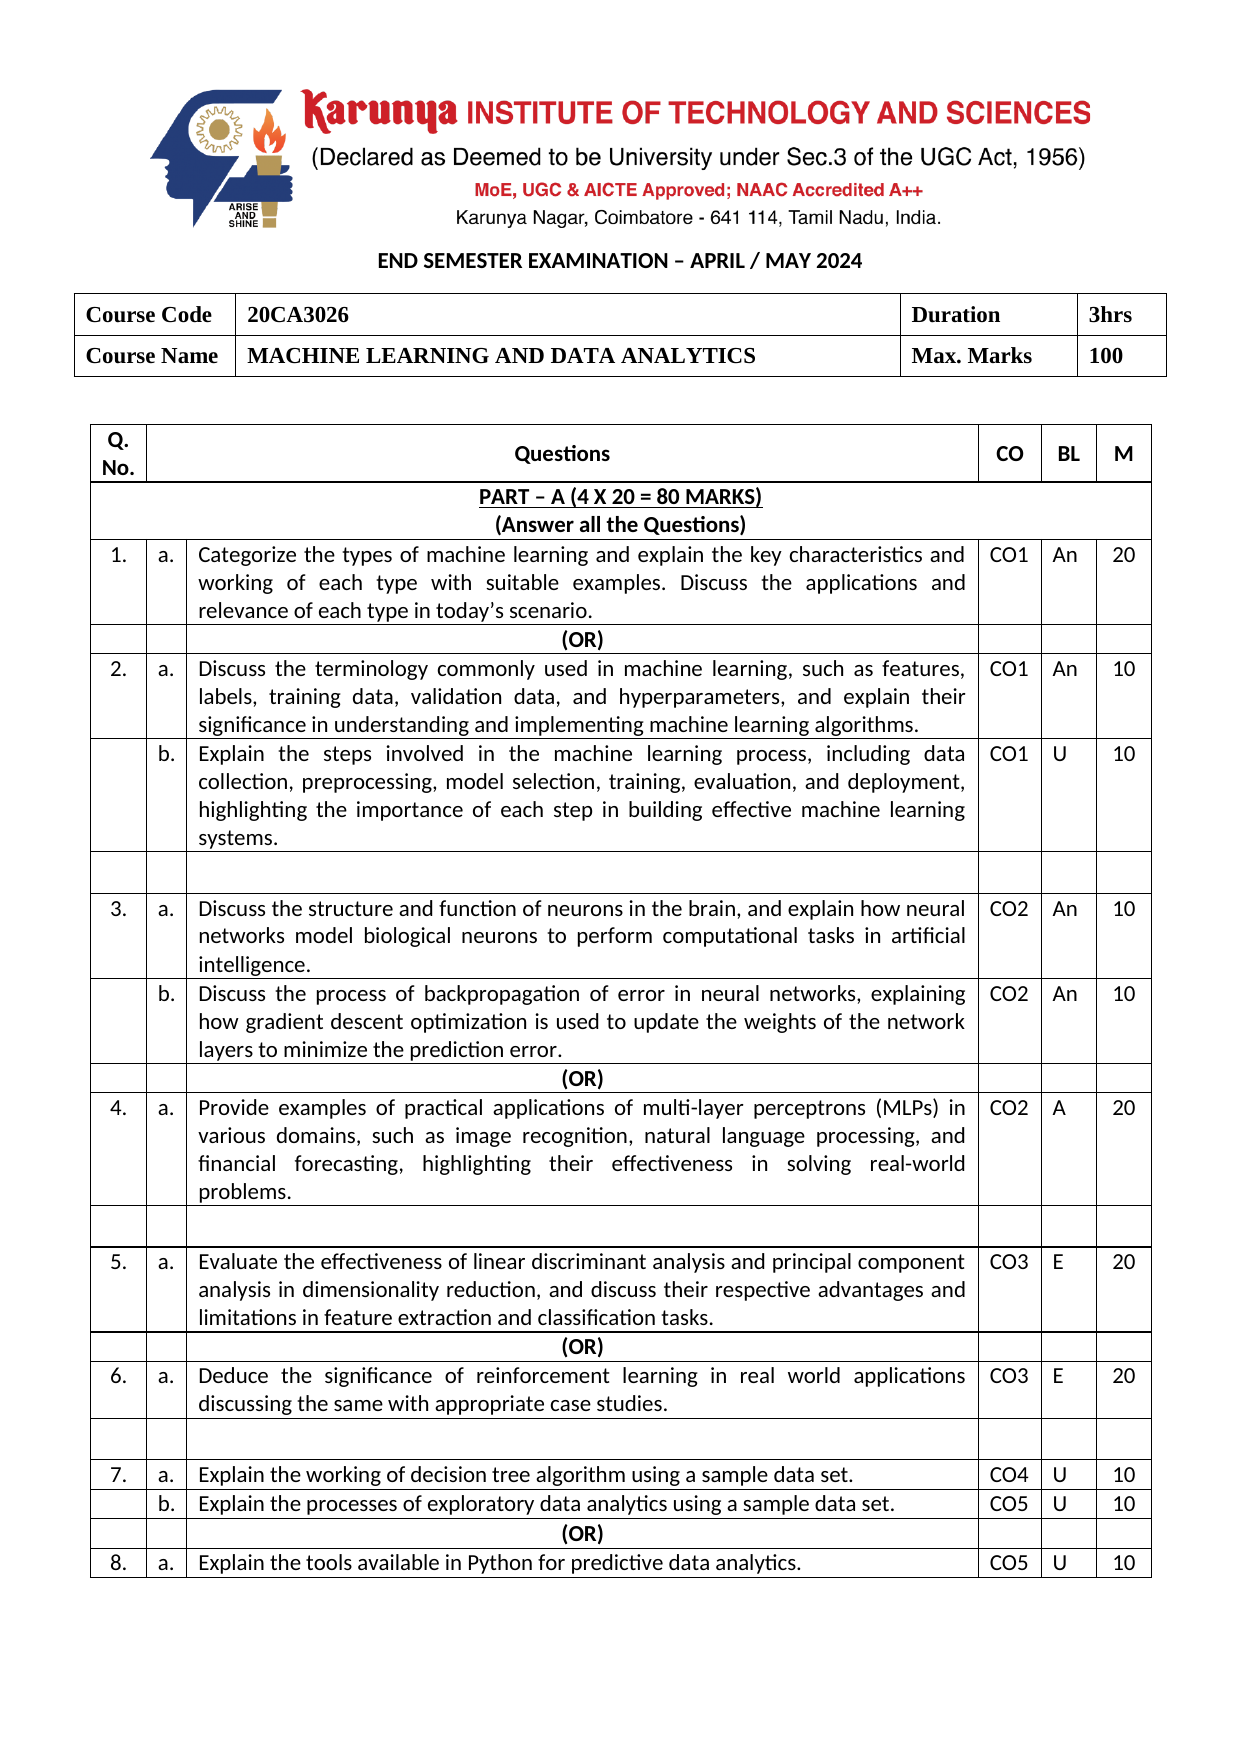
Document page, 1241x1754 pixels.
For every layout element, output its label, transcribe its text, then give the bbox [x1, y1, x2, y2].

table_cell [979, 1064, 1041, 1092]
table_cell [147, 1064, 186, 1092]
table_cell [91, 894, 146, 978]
text END SEMESTER EXAMINATION – APRIL / MAY 2024 [90, 246, 1150, 274]
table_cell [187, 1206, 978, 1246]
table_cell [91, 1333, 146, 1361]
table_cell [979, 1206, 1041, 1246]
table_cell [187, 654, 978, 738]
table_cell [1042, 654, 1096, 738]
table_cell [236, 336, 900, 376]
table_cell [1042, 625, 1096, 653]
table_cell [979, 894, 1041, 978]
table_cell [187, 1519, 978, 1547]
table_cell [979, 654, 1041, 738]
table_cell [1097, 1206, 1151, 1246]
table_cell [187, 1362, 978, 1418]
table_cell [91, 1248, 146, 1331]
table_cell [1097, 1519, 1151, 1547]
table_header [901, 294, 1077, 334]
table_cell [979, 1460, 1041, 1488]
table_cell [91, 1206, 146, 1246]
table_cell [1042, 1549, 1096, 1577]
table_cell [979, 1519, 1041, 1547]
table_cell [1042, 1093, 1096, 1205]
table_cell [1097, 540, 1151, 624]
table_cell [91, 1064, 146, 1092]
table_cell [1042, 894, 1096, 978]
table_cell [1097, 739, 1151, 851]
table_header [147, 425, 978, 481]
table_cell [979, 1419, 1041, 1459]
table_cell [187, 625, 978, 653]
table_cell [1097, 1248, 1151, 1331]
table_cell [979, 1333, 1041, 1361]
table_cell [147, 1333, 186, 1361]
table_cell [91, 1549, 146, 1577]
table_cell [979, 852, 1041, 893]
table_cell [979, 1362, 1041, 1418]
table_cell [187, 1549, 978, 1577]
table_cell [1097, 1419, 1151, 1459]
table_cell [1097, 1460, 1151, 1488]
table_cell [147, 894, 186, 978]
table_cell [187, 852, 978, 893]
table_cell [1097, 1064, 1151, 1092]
picture [150, 89, 1091, 228]
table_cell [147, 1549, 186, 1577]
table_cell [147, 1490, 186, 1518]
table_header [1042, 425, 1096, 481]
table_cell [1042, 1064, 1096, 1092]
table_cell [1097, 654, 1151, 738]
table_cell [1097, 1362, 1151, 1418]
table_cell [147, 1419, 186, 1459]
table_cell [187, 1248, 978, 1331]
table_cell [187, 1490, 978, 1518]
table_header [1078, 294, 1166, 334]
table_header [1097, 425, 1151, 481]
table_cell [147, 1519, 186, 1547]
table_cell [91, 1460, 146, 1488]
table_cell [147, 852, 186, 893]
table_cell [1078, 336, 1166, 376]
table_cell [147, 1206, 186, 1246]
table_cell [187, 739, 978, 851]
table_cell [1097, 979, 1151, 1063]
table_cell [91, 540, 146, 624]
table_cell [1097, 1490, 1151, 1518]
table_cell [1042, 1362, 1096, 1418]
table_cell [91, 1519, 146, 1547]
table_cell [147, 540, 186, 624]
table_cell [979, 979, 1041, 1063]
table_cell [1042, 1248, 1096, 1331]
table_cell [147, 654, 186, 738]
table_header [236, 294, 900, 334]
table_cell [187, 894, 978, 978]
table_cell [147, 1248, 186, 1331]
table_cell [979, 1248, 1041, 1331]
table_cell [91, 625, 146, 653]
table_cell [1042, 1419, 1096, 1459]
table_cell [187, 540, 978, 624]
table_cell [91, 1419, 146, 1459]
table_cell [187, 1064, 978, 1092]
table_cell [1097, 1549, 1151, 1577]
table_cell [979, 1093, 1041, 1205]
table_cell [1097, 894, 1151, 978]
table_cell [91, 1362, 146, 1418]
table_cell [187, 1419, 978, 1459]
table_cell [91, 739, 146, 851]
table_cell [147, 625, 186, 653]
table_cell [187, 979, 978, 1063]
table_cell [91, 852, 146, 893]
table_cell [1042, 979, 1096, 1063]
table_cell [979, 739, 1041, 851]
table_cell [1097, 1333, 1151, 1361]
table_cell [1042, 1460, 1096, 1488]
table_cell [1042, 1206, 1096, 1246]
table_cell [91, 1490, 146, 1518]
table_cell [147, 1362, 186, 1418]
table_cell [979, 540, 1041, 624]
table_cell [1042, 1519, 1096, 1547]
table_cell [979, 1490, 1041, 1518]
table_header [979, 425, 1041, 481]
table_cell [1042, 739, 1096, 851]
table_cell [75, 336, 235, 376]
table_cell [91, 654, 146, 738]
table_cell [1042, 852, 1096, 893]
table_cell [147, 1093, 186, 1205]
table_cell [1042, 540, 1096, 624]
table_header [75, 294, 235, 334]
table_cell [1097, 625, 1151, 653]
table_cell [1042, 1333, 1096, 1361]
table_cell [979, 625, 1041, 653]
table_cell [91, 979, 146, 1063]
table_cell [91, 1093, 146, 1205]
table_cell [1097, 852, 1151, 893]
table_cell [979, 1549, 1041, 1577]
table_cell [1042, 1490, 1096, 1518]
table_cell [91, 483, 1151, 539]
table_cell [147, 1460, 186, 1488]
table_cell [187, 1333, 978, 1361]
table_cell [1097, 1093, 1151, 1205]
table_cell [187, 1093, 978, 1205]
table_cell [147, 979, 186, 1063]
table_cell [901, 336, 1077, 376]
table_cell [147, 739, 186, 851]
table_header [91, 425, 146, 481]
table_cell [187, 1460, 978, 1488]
